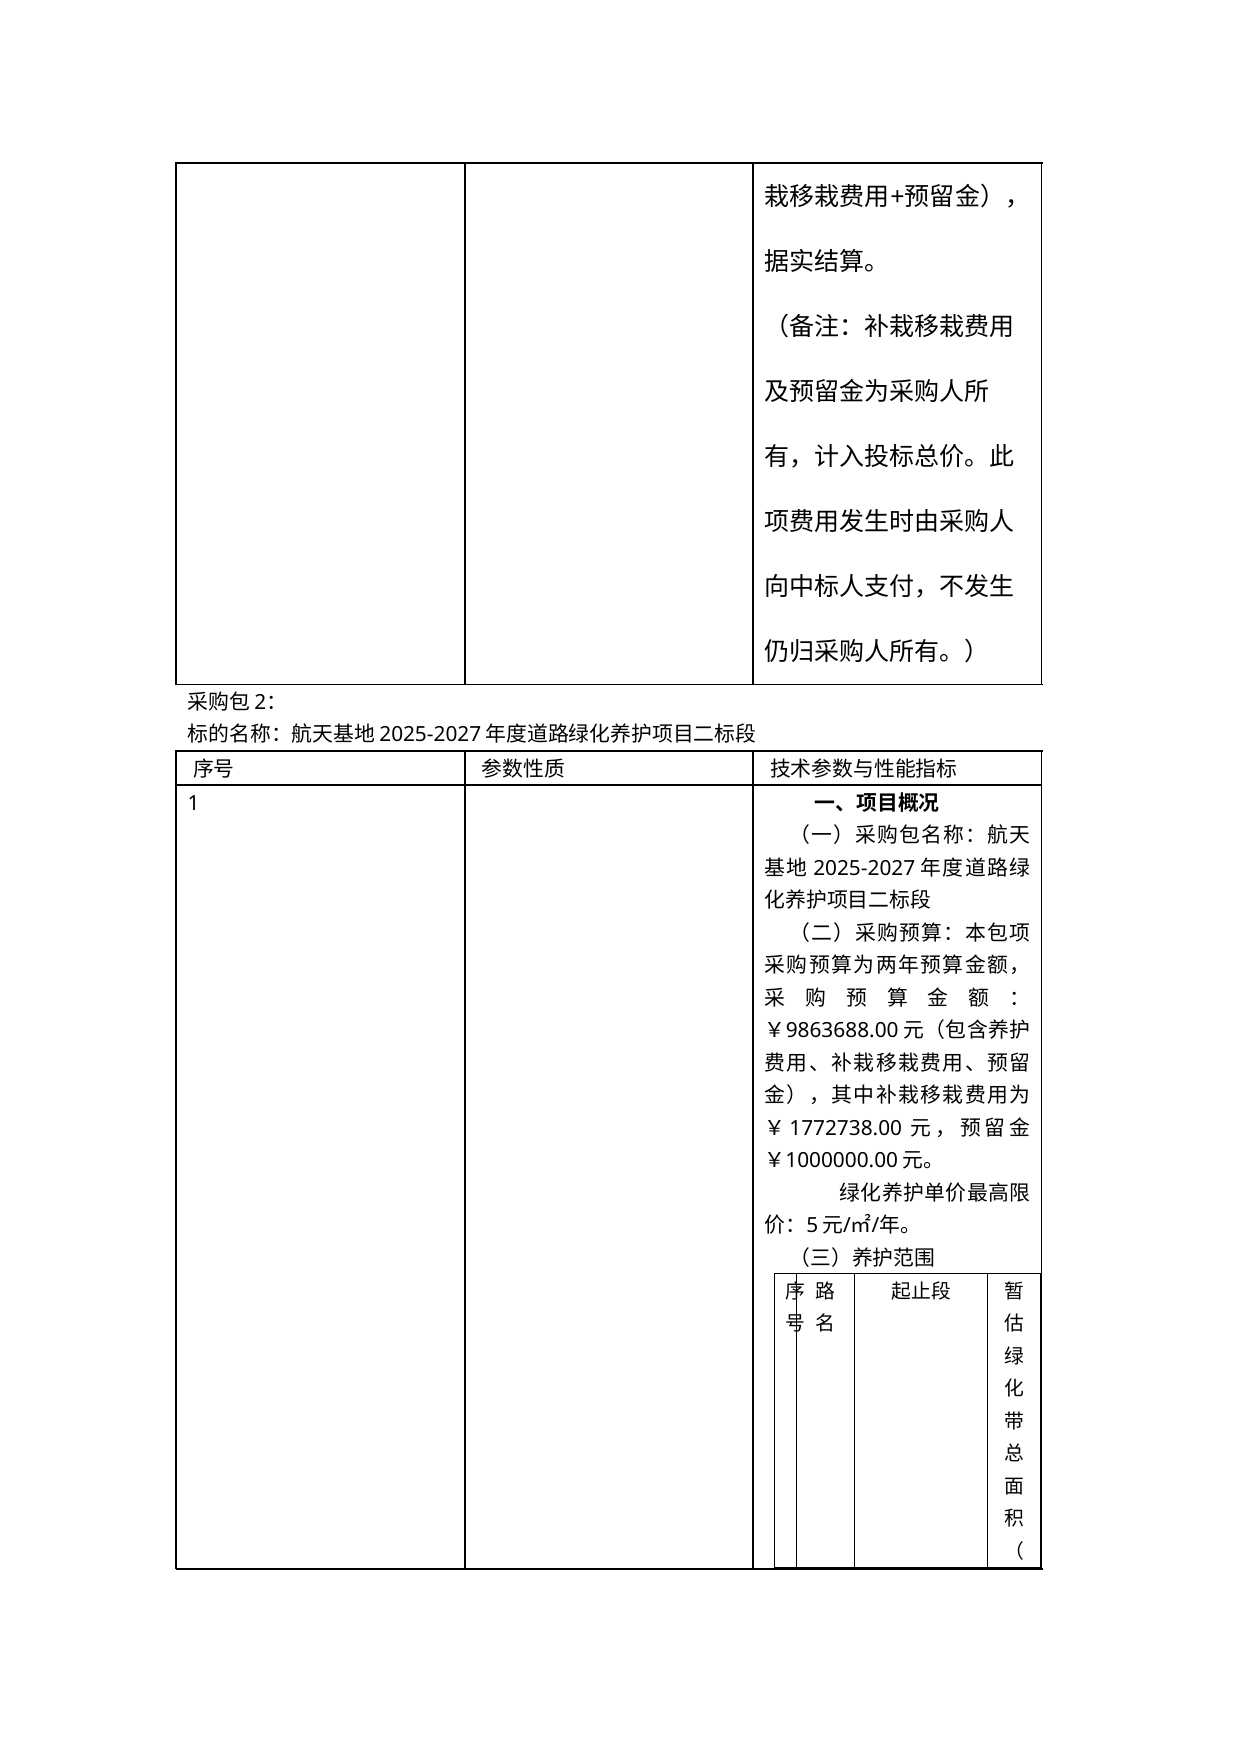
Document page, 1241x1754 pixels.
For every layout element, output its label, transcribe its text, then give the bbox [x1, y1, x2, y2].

table_header 参数性质 [466, 752, 752, 784]
text 标的名称：航天基地2025-2027年度道路绿化养护项目二标段 [187, 718, 1053, 750]
table_header 技术参数与性能指标 [754, 752, 1041, 784]
table_header 序号 [177, 752, 464, 784]
table_cell [466, 786, 752, 1568]
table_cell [754, 164, 1041, 683]
table_cell 1 [177, 786, 464, 1568]
text 采购包2： [187, 685, 1053, 718]
table_cell [466, 164, 752, 683]
table_cell 1 [177, 164, 464, 683]
